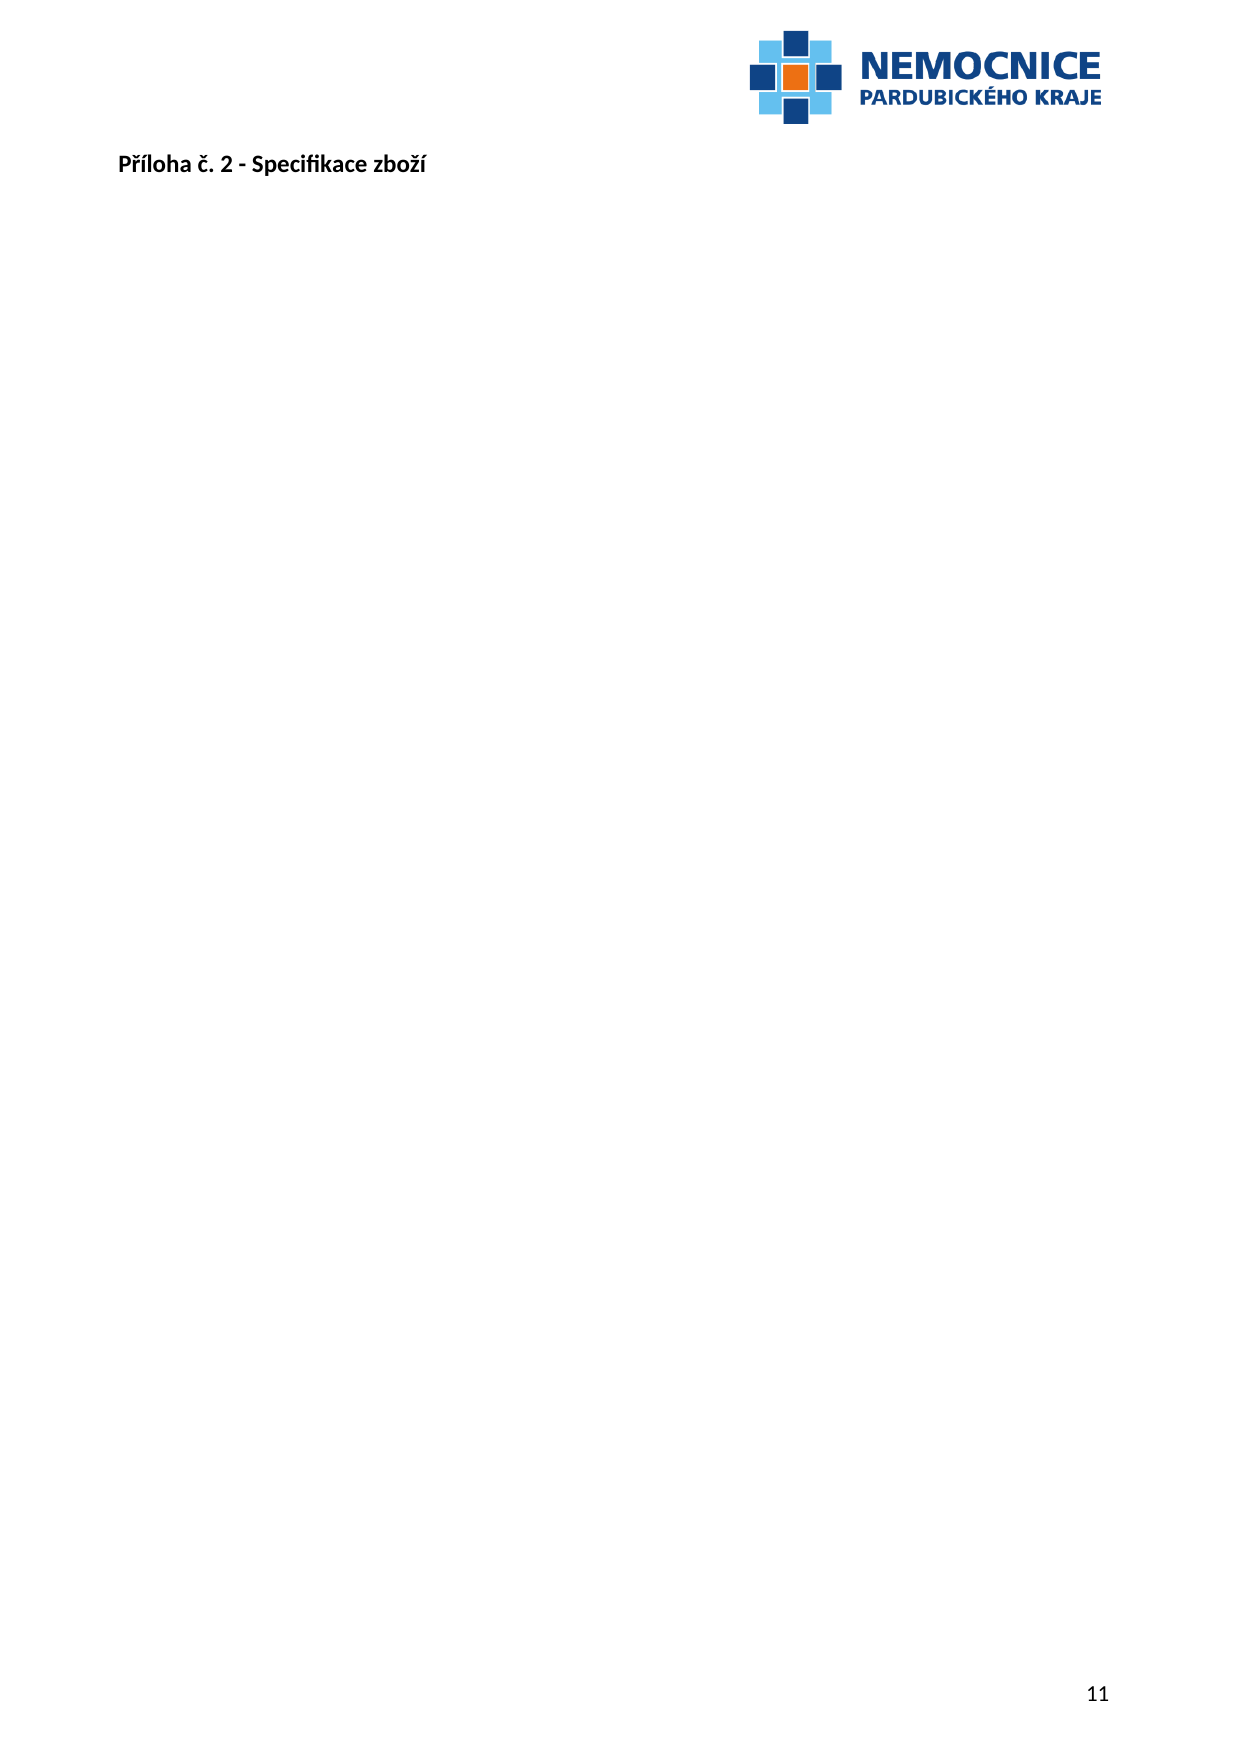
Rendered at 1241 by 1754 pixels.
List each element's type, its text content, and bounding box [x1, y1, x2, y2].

text Příloha č. 2 - Specifikace zboží [118, 148, 1122, 178]
picture [748, 29, 1101, 125]
